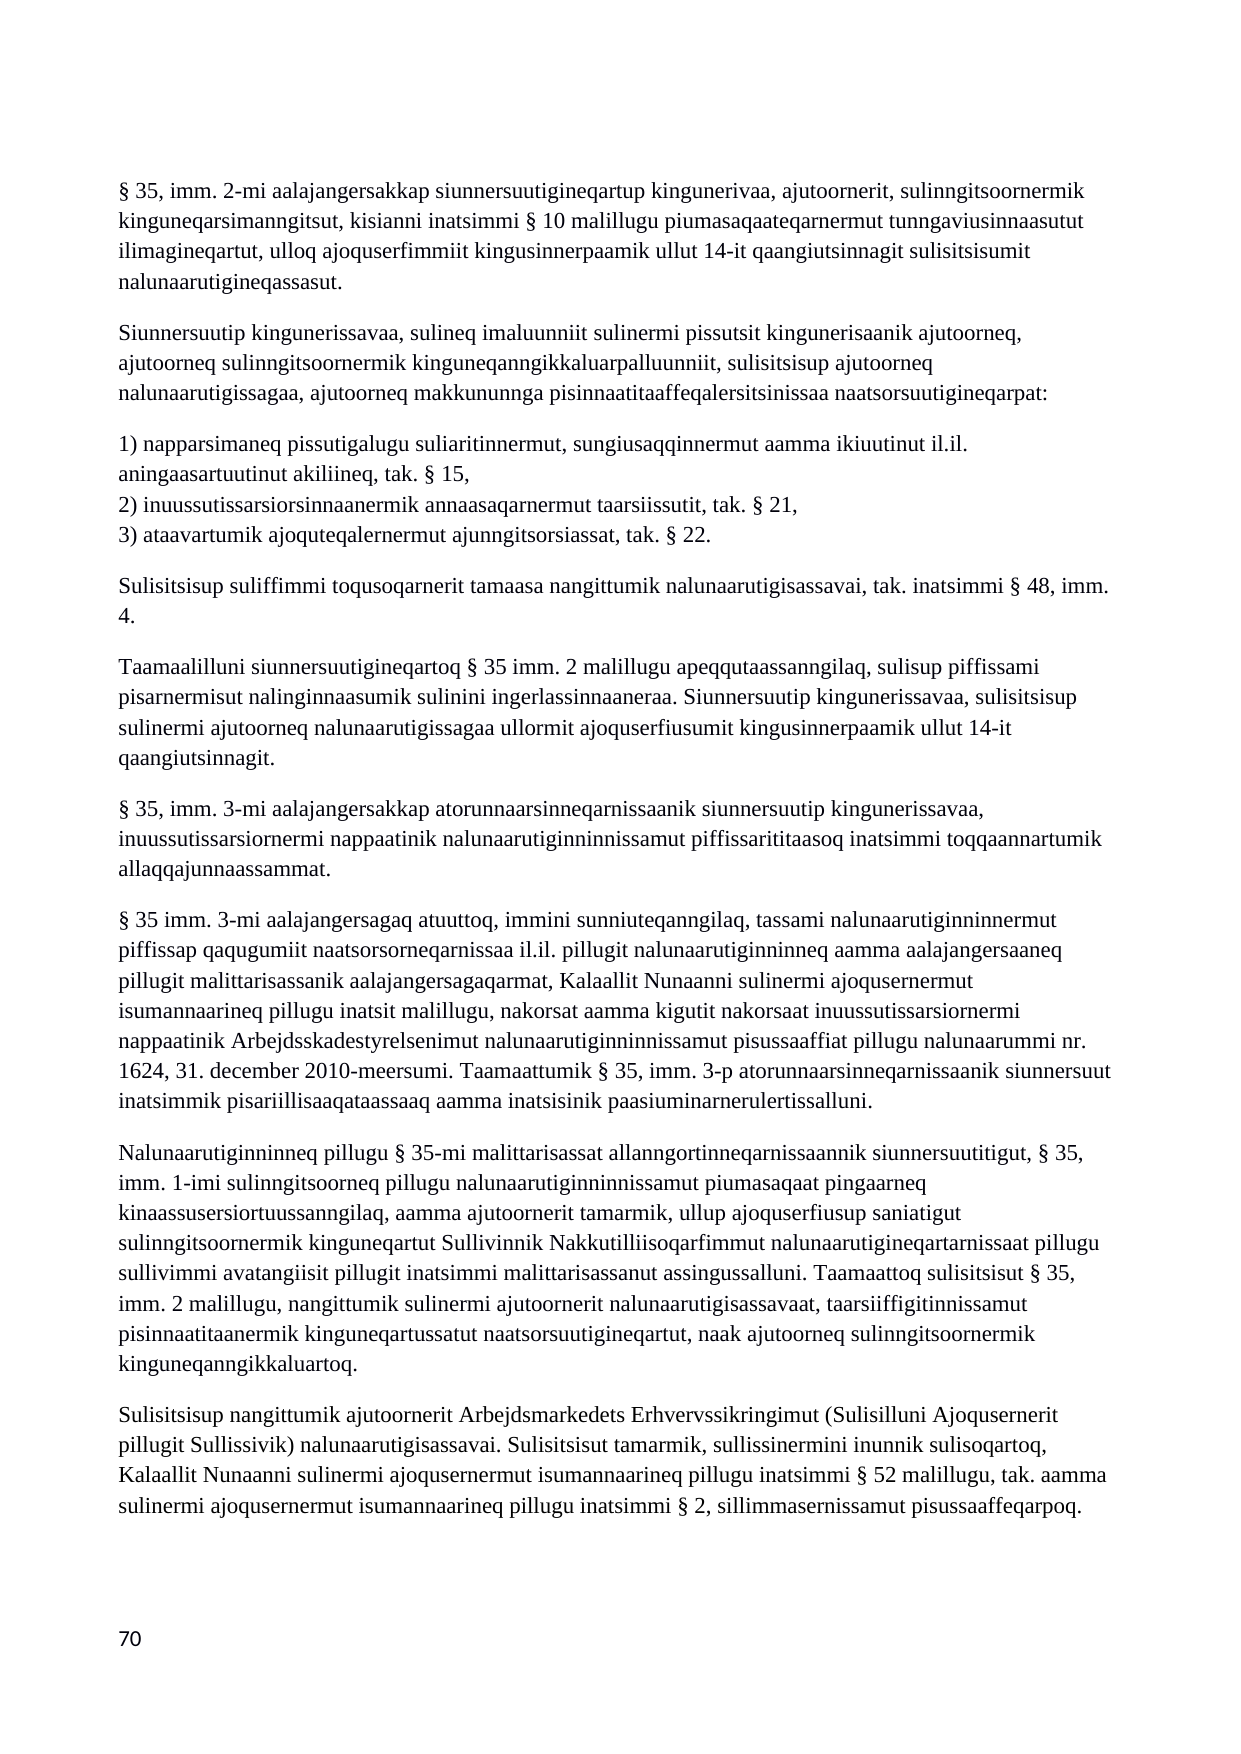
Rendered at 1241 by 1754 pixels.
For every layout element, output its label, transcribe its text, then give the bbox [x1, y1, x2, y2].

text Sulisitsisup suliffimmi toqusoqarnerit tamaasa nangittumik nalunaarutigisassavai, tak. inatsimmi § 48, imm. 4. [118, 572, 1122, 628]
text § 35, imm. 3-mi aalajangersakkap atorunnaarsinneqarnissaanik siunnersuutip kingunerissavaa, inuussutissarsiornermi nappaatinik nalunaarutiginninnissamut piffissarititaasoq inatsimmi toqqaannartumik allaqqajunnaassammat. [118, 795, 1122, 882]
text Siunnersuutip kingunerissavaa, sulineq imaluunniit sulinermi pissutsit kingunerisaanik ajutoorneq, ajutoorneq sulinngitsoornermik kinguneqanngikkaluarpalluunniit, sulisitsisup ajutoorneq nalunaarutigissagaa, ajutoorneq makkununnga pisinnaatitaaffeqalersitsinissaa naatsorsuutigineqarpat: [118, 319, 1122, 406]
text 1) napparsimaneq pissutigalugu suliaritinnermut, sungiusaqqinnermut aamma ikiuutinut il.il. aningaasartuutinut akiliineq, tak. § 15, 2) inuussutissarsiorsinnaanermik annaasaqarnermut taarsiissutit, tak. § 21, 3) ataavartumik ajoquteqalernermut ajunngitsorsiassat, tak. § 22. [118, 430, 1122, 547]
text Taamaalilluni siunnersuutigineqartoq § 35 imm. 2 malillugu apeqqutaassanngilaq, sulisup piffissami pisarnermisut nalinginnaasumik sulinini ingerlassinnaaneraa. Siunnersuutip kingunerissavaa, sulisitsisup sulinermi ajutoorneq nalunaarutigissagaa ullormit ajoquserfiusumit kingusinnerpaamik ullut 14-it qaangiutsinnagit. [118, 653, 1122, 770]
text § 35 imm. 3-mi aalajangersagaq atuuttoq, immini sunniuteqanngilaq, tassami nalunaarutiginninnermut piffissap qaqugumiit naatsorsorneqarnissaa il.il. pillugit nalunaarutiginninneq aamma aalajangersaaneq pillugit malittarisassanik aalajangersagaqarmat, Kalaallit Nunaanni sulinermi ajoqusernermut isumannaarineq pillugu inatsit malillugu, nakorsat aamma kigutit nakorsaat inuussutissarsiornermi nappaatinik Arbejdsskadestyrelsenimut nalunaarutiginninnissamut pisussaaffiat pillugu nalunaarummi nr. 1624, 31. december 2010-meersumi. Taamaattumik § 35, imm. 3-p atorunnaarsinneqarnissaanik siunnersuut inatsimmik pisariillisaaqataassaaq aamma inatsisinik paasiuminarnerulertissalluni. [118, 906, 1122, 1114]
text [118, 1401, 1122, 1518]
text § 35, imm. 2-mi aalajangersakkap siunnersuutigineqartup kingunerivaa, ajutoornerit, sulinngitsoornermik kinguneqarsimanngitsut, kisianni inatsimmi § 10 malillugu piumasaqaateqarnermut tunngaviusinnaasutut ilimagineqartut, ulloq ajoquserfimmiit kingusinnerpaamik ullut 14-it qaangiutsinnagit sulisitsisumit nalunaarutigineqassasut. [118, 177, 1122, 294]
text Nalunaarutiginninneq pillugu § 35-mi malittarisassat allanngortinneqarnissaannik siunnersuutitigut, § 35, imm. 1-imi sulinngitsoorneq pillugu nalunaarutiginninnissamut piumasaqaat pingaarneq kinaassusersiortuussanngilaq, aamma ajutoornerit tamarmik, ullup ajoquserfiusup saniatigut sulinngitsoornermik kinguneqartut Sullivinnik Nakkutilliisoqarfimmut nalunaarutigineqartarnissaat pillugu sullivimmi avatangiisit pillugit inatsimmi malittarisassanut assingussalluni. Taamaattoq sulisitsisut § 35, imm. 2 malillugu, nangittumik sulinermi ajutoornerit nalunaarutigisassavaat, taarsiiffigitinnissamut pisinnaatitaanermik kinguneqartussatut naatsorsuutigineqartut, naak ajutoorneq sulinngitsoornermik kinguneqanngikkaluartoq. [118, 1139, 1122, 1376]
